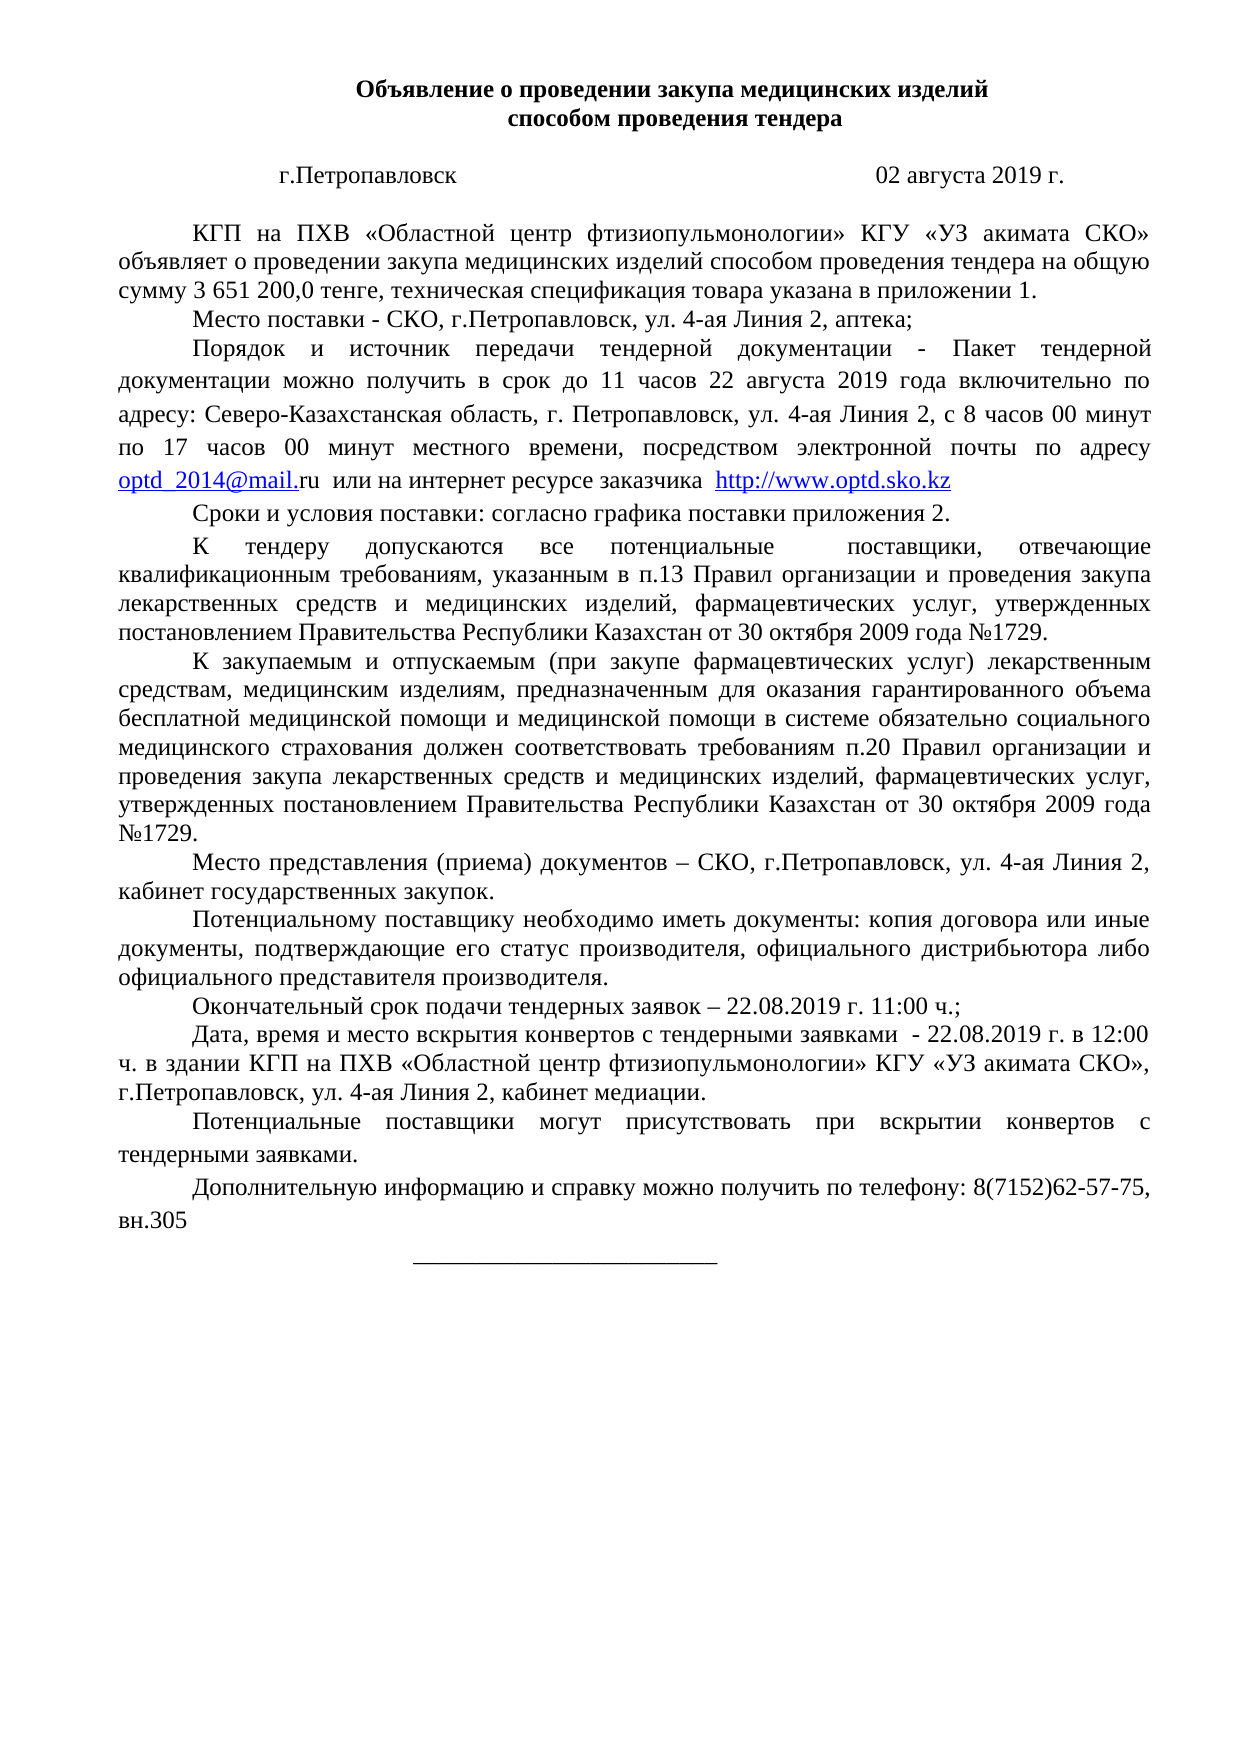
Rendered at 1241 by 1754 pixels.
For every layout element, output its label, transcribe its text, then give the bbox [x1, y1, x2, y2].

subtitle Объявление о проведении закупа медицинских изделий [118, 74, 1152, 103]
text Дополнительную информацию и справку можно получить по телефону: 8(7152)62-57-75, вн.305 [118, 1172, 1152, 1233]
text Место представления (приема) документов – СКО, г.Петропавловск, ул. 4-ая Линия 2, кабинет государственных закупок. [118, 847, 1152, 904]
text КГП на ПХВ «Областной центр фтизиопульмонологии» КГУ «УЗ акимата СКО» объявляет о проведении закупа медицинских изделий способом проведения тендера на общую сумму 3 651 200,0 тенге, техническая спецификация товара указана в приложении 1. [118, 218, 1152, 304]
text Окончательный срок подачи тендерных заявок – 22.08.2019 г. 11:00 ч.; [118, 991, 1152, 1019]
text ________________________ [339, 1238, 1152, 1267]
text Дата, время и место вскрытия конвертов с тендерными заявками - 22.08.2019 г. в 12:00 ч. в здании КГП на ПХВ «Областной центр фтизиопульмонологии» КГУ «УЗ акимата СКО», г.Петропавловск, ул. 4-ая Линия 2, кабинет медиации. [118, 1019, 1152, 1106]
text Потенциальные поставщики могут присутствовать при вскрытии конвертов с тендерными заявками. [118, 1106, 1152, 1167]
text Потенциальному поставщику необходимо иметь документы: копия договора или иные документы, подтверждающие его статус производителя, официального дистрибьютора либо официального представителя производителя. [118, 904, 1152, 991]
subtitle способом проведения тендера [118, 103, 1152, 131]
text К закупаемым и отпускаемым (при закупе фармацевтических услуг) лекарственным средствам, медицинским изделиям, предназначенным для оказания гарантированного объема бесплатной медицинской помощи и медицинской помощи в системе обязательно социального медицинского страхования должен соответствовать требованиям п.20 Правил организации и проведения закупа лекарственных средств и медицинских изделий, фармацевтических услуг, утвержденных постановлением Правительства Республики Казахстан от 30 октября 2009 года №1729. [118, 646, 1152, 847]
text Сроки и условия поставки: согласно графика поставки приложения 2. [118, 498, 1152, 526]
text Порядок и источник передачи тендерной документации - Пакет тендерной документации можно получить в срок до 11 часов 22 августа 2019 года включительно по адресу: Северо-Казахстанская область, г. Петропавловск, ул. 4-ая Линия 2, с 8 часов 00 минут по 17 часов 00 минут местного времени, посредством электронной почты по адресу optd_2014@mail.ru или на интернет ресурсе заказчика http://www.optd.sko.kz [118, 333, 1152, 493]
text Место поставки - СКО, г.Петропавловск, ул. 4-ая Линия 2, аптека; [118, 304, 1152, 333]
subtitle г.Петропавловск 02 августа 2019 г. [118, 160, 1152, 189]
text К тендеру допускаются все потенциальные поставщики, отвечающие квалификационным требованиям, указанным в п.13 Правил организации и проведения закупа лекарственных средств и медицинских изделий, фармацевтических услуг, утвержденных постановлением Правительства Республики Казахстан от 30 октября 2009 года №1729. [118, 531, 1152, 646]
